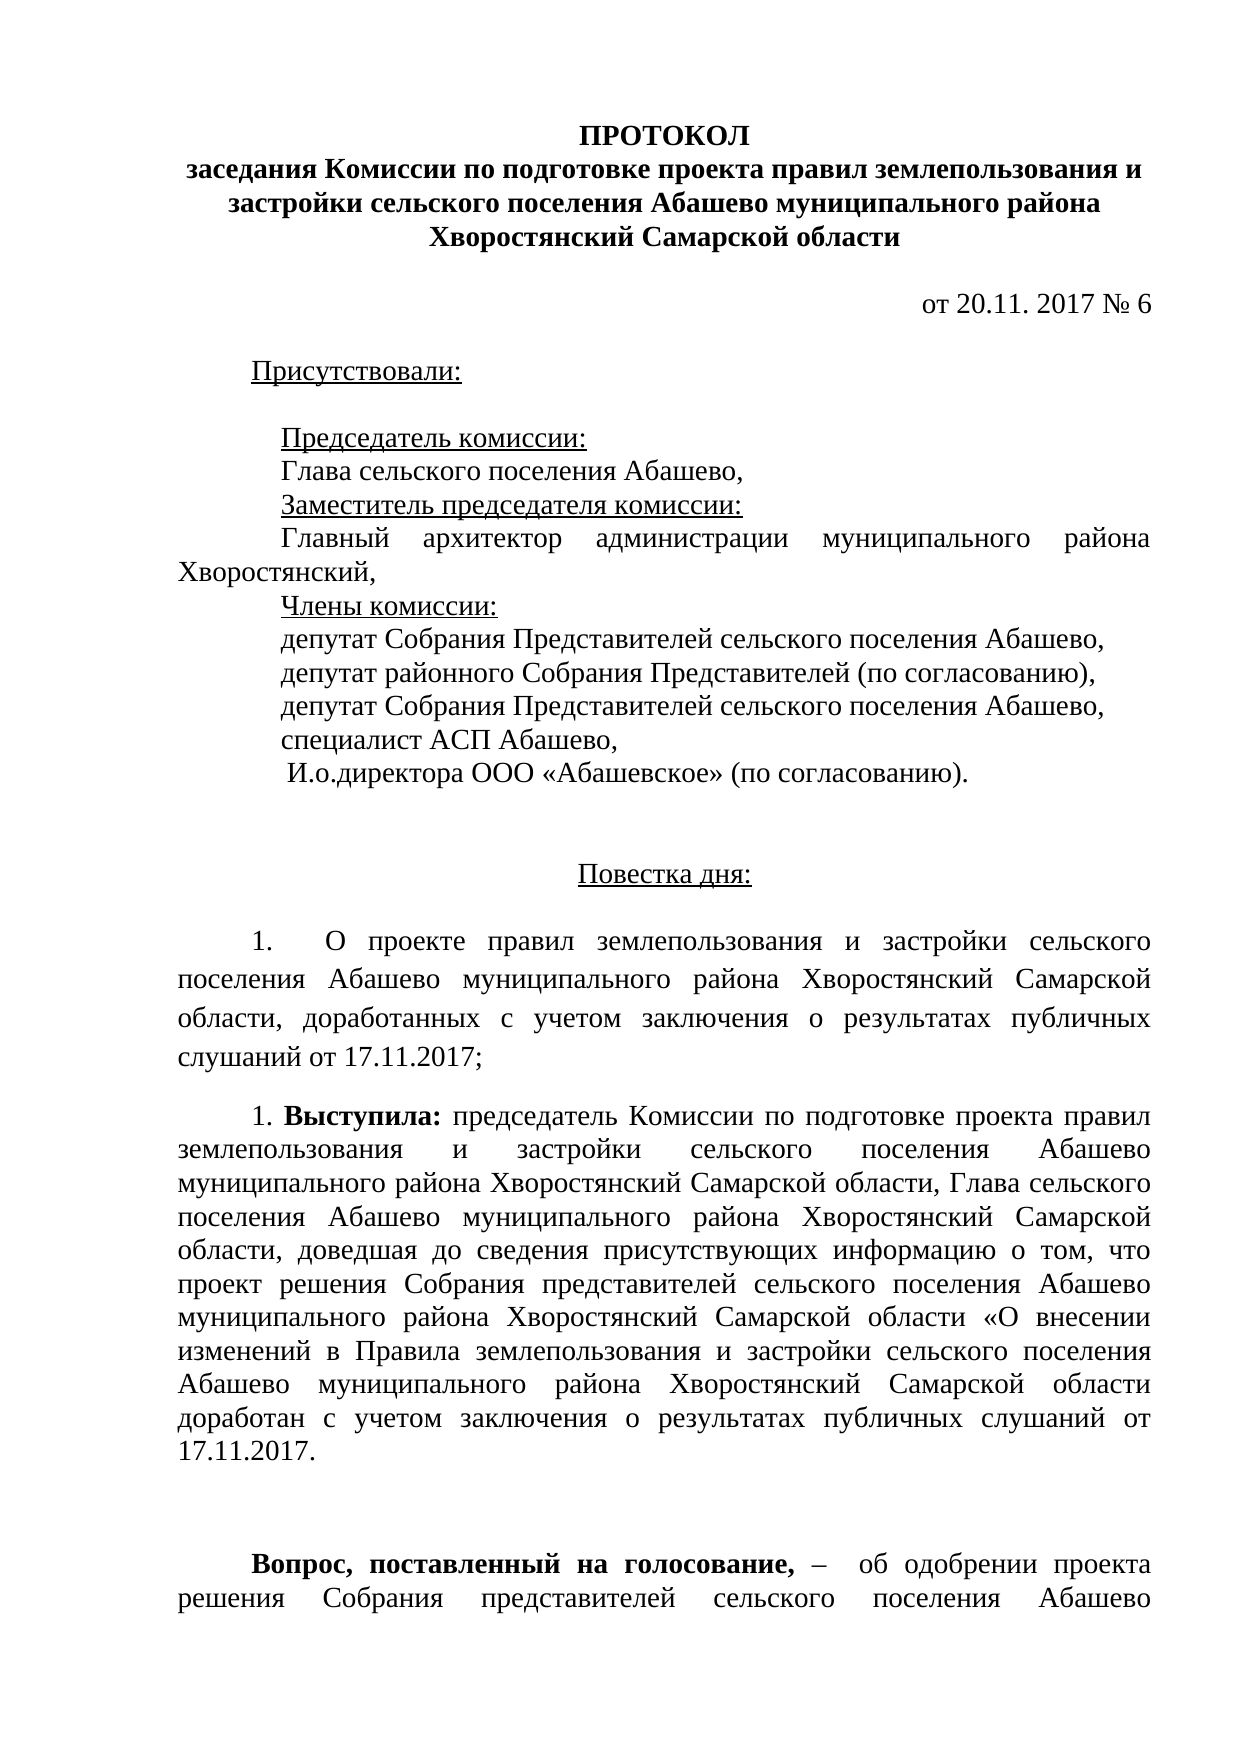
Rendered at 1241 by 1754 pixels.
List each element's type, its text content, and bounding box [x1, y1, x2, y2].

text специалист АСП Абашево, [177, 722, 1152, 755]
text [177, 1547, 1152, 1614]
text Повестка дня: [177, 856, 1152, 889]
table_cell депутат районного Собрания Представителей (по согласованию), [166, 655, 1162, 688]
text 1. Выступила: председатель Комиссии по подготовке проекта правил землепользования и застройки сельского поселения Абашево муниципального района Хворостянский Самарской области, Глава сельского поселения Абашево муниципального района Хворостянский Самарской области, доведшая до сведения присутствующих информацию о том, что проект решения Собрания представителей сельского поселения Абашево муниципального района Хворостянский Самарской области «О внесении изменений в Правила землепользования и застройки сельского поселения Абашево муниципального района Хворостянский Самарской области доработан с учетом заключения о результатах публичных слушаний от 17.11.2017. [177, 1098, 1152, 1467]
text ПРОТОКОЛ [177, 118, 1152, 152]
table_cell Заместитель председателя комиссии: Главный архитектор администрации муниципального района Хворостянский, Члены комиссии: депутат Собрания Представителей сельского поселения Абашево, [166, 487, 1162, 655]
table_header Глава сельского поселения Абашево, [166, 454, 1162, 487]
text Присутствовали: [177, 353, 1152, 386]
text заседания Комиссии по подготовке проекта правил землепользования и застройки сельского поселения Абашево муниципального района Хворостянский Самарской области [177, 152, 1152, 252]
list О проекте правил землепользования и застройки сельского поселения Абашево муниципального района Хворостянский Самарской области, доработанных с учетом заключения о результатах публичных слушаний от 17.11.2017; [177, 923, 1152, 1072]
text И.о.директора ООО «Абашевское» (по согласованию). [177, 755, 1152, 789]
text депутат Собрания Представителей сельского поселения Абашево, [177, 688, 1152, 722]
text Председатель комиссии: [177, 420, 1152, 453]
text от 20.11. 2017 № 6 [177, 286, 1152, 319]
